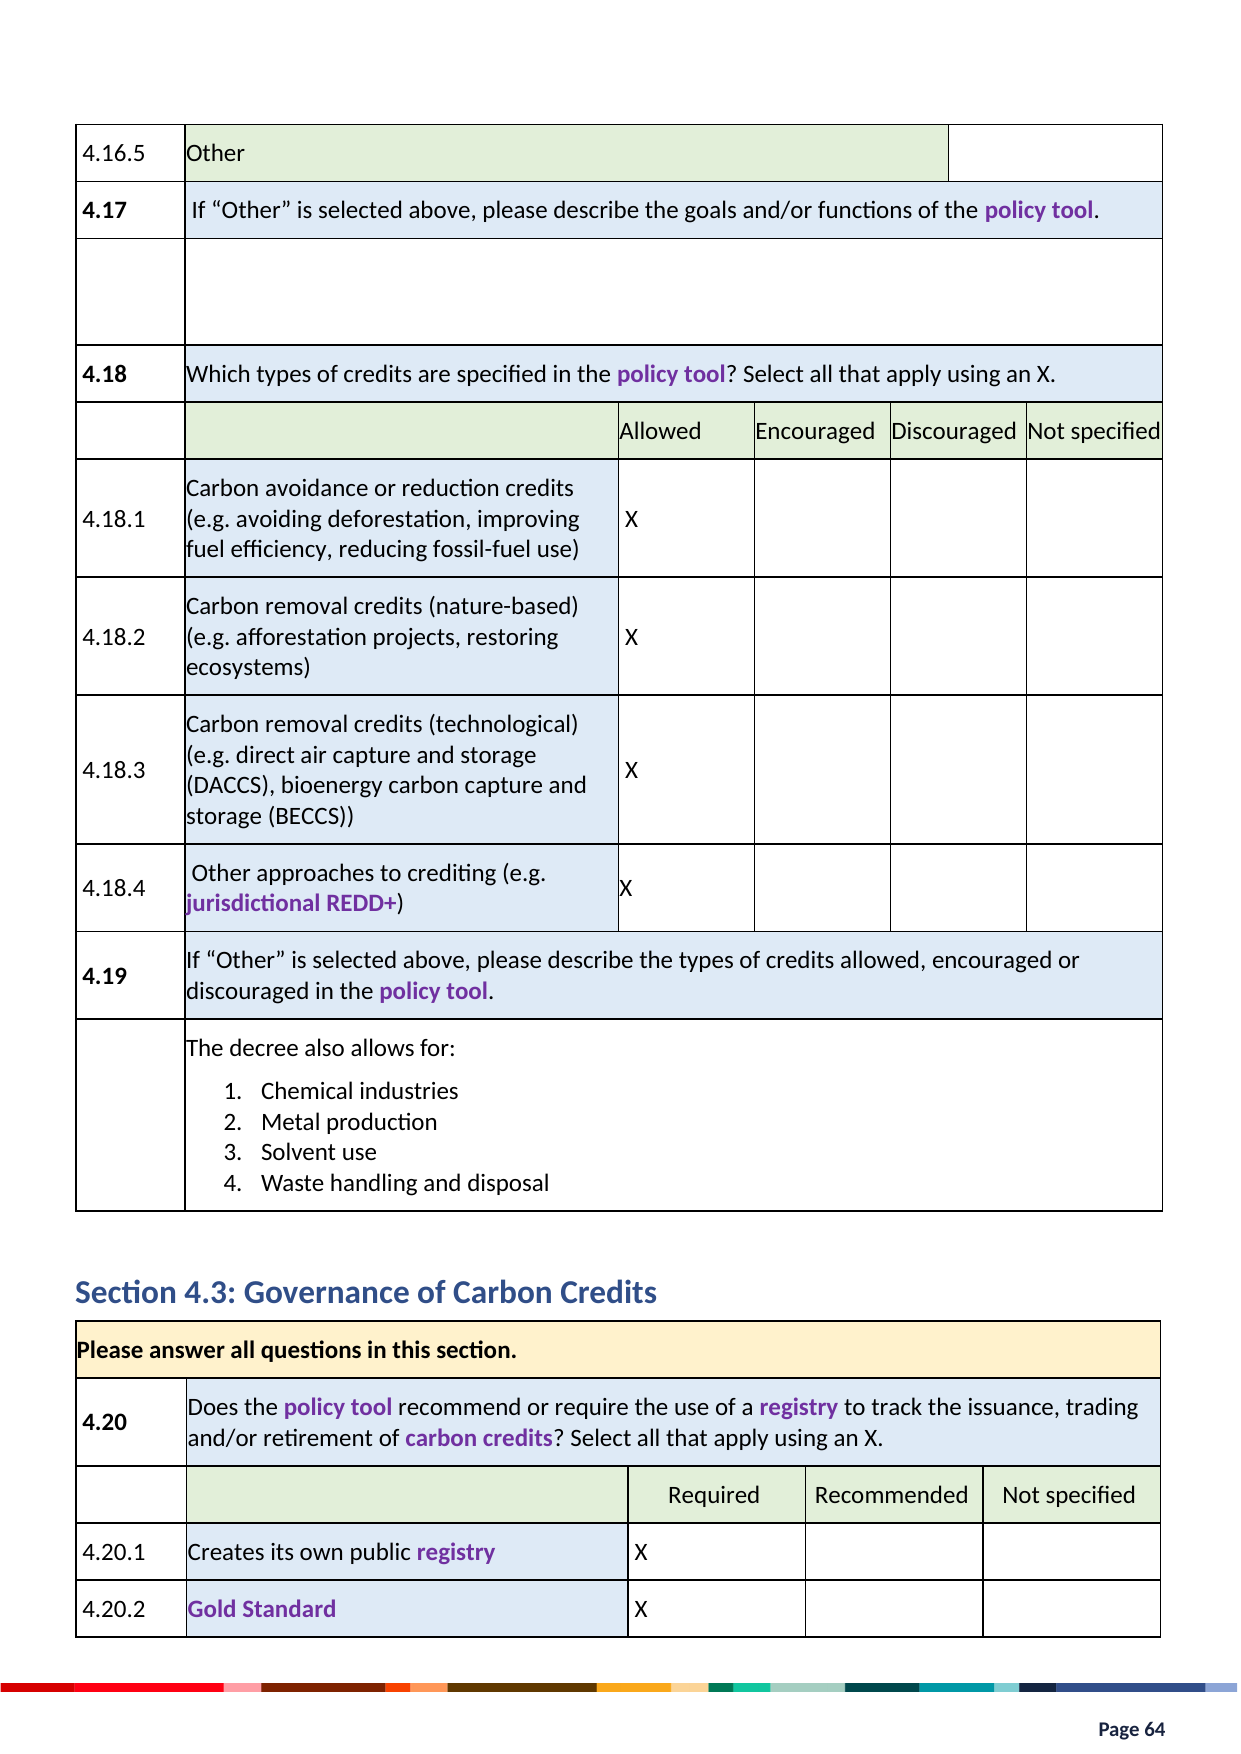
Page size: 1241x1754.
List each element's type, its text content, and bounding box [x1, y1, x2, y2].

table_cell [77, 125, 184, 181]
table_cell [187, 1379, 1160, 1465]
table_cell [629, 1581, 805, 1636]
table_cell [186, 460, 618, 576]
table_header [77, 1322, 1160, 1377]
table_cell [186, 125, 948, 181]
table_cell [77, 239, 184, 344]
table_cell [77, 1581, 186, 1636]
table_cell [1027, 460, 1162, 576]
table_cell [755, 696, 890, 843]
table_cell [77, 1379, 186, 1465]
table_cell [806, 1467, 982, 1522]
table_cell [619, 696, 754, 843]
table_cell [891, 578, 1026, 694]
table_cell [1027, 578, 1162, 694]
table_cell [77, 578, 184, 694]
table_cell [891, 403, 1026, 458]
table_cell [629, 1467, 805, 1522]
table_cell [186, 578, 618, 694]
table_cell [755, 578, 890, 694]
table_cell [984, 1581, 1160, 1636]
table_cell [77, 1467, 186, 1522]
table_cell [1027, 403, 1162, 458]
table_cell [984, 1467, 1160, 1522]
subtitle Section 4.3: Governance of Carbon Credits [75, 1271, 1165, 1312]
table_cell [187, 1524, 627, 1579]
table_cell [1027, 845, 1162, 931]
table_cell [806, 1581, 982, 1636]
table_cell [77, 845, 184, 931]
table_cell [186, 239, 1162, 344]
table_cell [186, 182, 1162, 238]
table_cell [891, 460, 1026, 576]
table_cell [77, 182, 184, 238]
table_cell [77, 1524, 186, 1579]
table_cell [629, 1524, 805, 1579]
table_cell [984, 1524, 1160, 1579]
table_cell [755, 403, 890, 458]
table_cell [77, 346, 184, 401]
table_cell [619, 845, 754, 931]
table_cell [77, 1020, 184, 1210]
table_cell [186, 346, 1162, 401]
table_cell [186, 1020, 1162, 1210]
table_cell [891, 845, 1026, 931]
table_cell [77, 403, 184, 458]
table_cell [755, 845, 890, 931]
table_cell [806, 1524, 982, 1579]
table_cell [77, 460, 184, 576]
picture [0, 1683, 1236, 1692]
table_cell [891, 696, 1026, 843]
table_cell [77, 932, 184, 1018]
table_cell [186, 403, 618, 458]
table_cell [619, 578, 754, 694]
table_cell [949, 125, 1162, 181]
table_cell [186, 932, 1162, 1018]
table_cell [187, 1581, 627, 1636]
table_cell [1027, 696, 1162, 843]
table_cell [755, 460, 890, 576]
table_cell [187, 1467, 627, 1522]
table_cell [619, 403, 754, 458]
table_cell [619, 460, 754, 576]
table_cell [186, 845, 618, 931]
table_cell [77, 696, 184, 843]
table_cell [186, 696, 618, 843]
